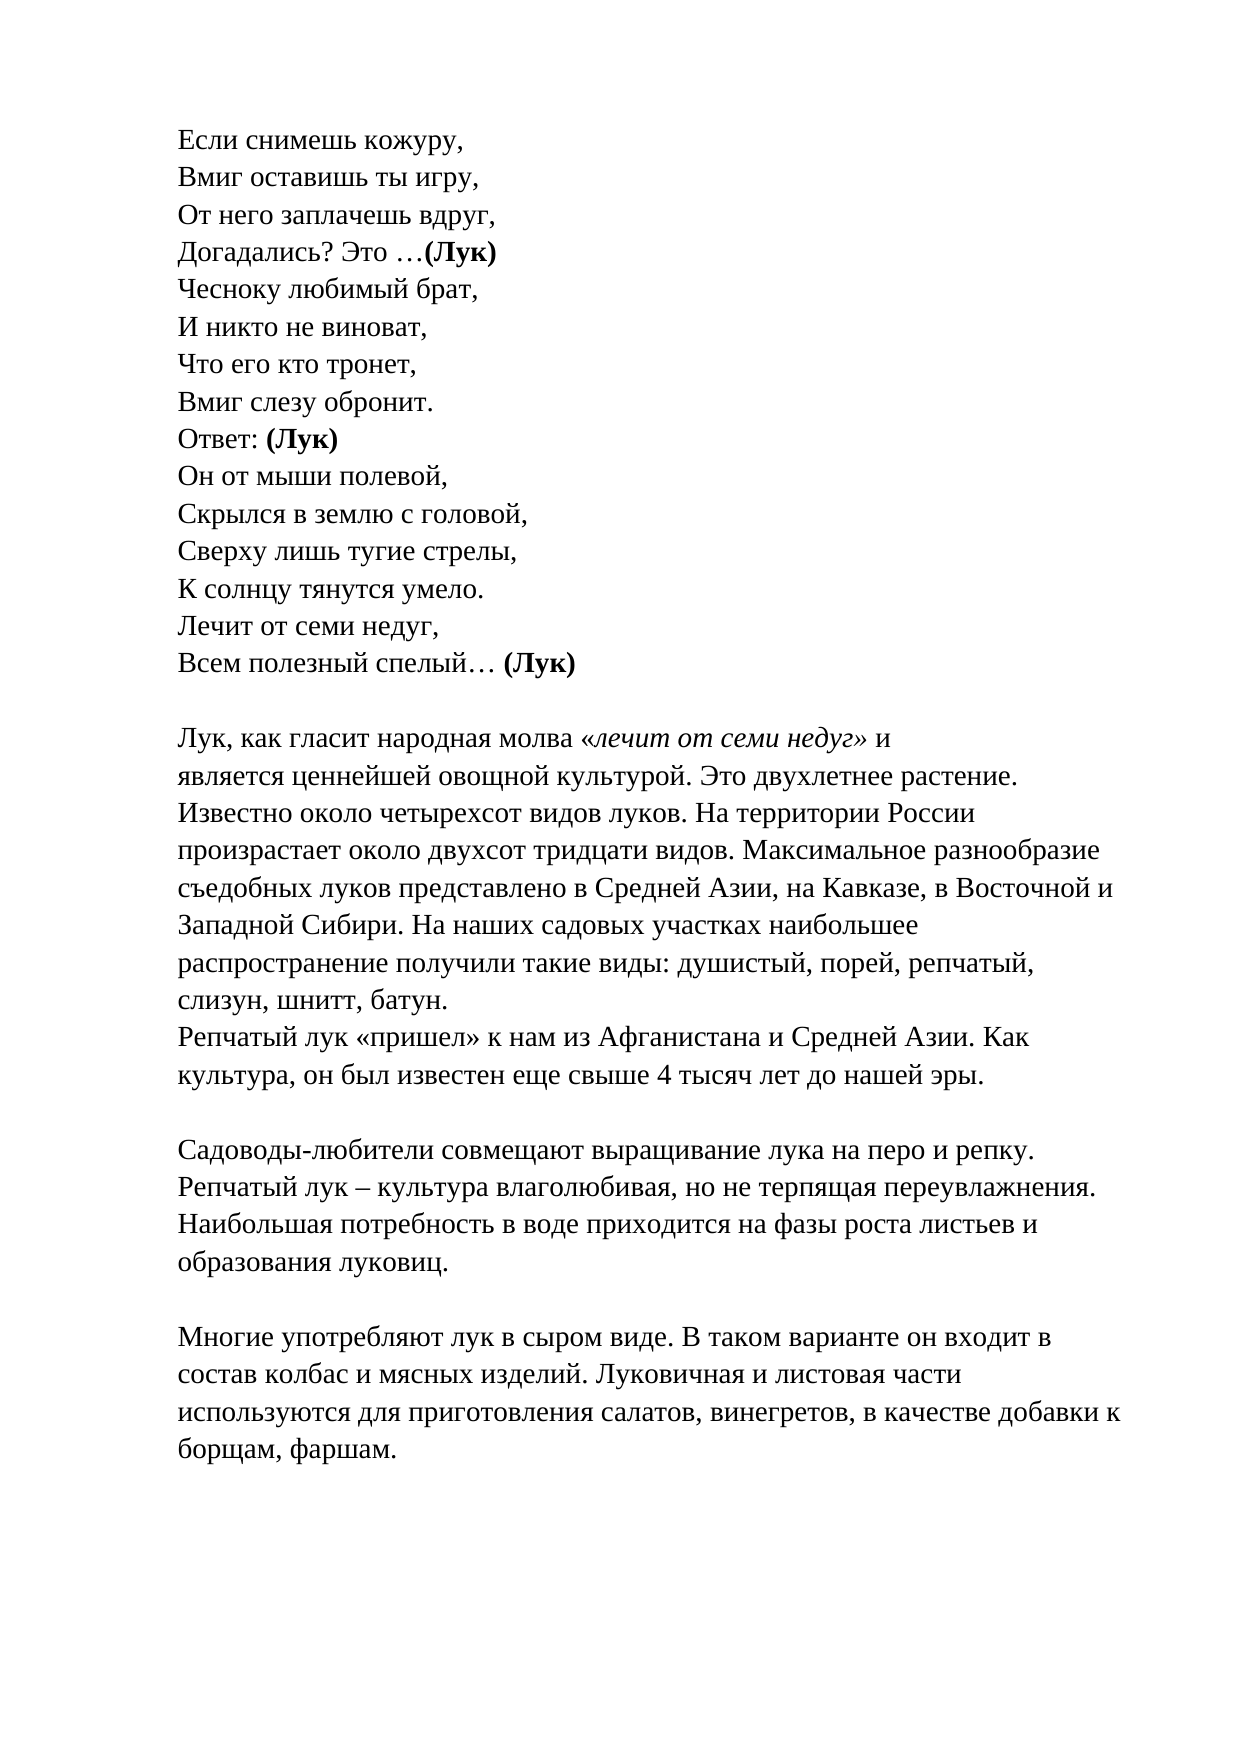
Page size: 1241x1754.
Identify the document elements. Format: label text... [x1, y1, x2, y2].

text Садоводы-любители совмещают выращивание лука на перо и репку. Репчатый лук – культура влаголюбивая, но не терпящая переувлажнения. Наибольшая потребность в воде приходится на фазы роста листьев и образования луковиц. [177, 1128, 1122, 1277]
text Лук, как гласит народная молва «лечит от семи недуг» и является ценнейшей овощной культурой. Это двухлетнее растение. Известно около четырехсот видов луков. На территории России произрастает около двухсот тридцати видов. Максимальное разнообразие съедобных луков представлено в Средней Азии, на Кавказе, в Восточной и Западной Сибири. На наших садовых участках наибольшее распространение получили такие виды: душистый, порей, репчатый, слизун, шнитт, батун. [177, 716, 1122, 1016]
text Он от мыши полевой, Скрылся в землю с головой, Сверху лишь тугие стрелы, К солнцу тянутся умело. Лечит от семи недуг, Всем полезный спелый… (Лук) [177, 455, 1122, 679]
text Репчатый лук «пришел» к нам из Афганистана и Средней Азии. Как культура, он был известен еще свыше 4 тысяч лет до нашей эры. [177, 1016, 1122, 1090]
text Многие употребляют лук в сыром виде. В таком варианте он входит в состав колбас и мясных изделий. Луковичная и листовая части используются для приготовления салатов, винегретов, в качестве добавки к борщам, фаршам. [177, 1315, 1122, 1464]
text Чесноку любимый брат, И никто не виноват, Что его кто тронет, Вмиг слезу обронит. Ответ: (Лук) [177, 268, 1122, 455]
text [177, 118, 1122, 268]
